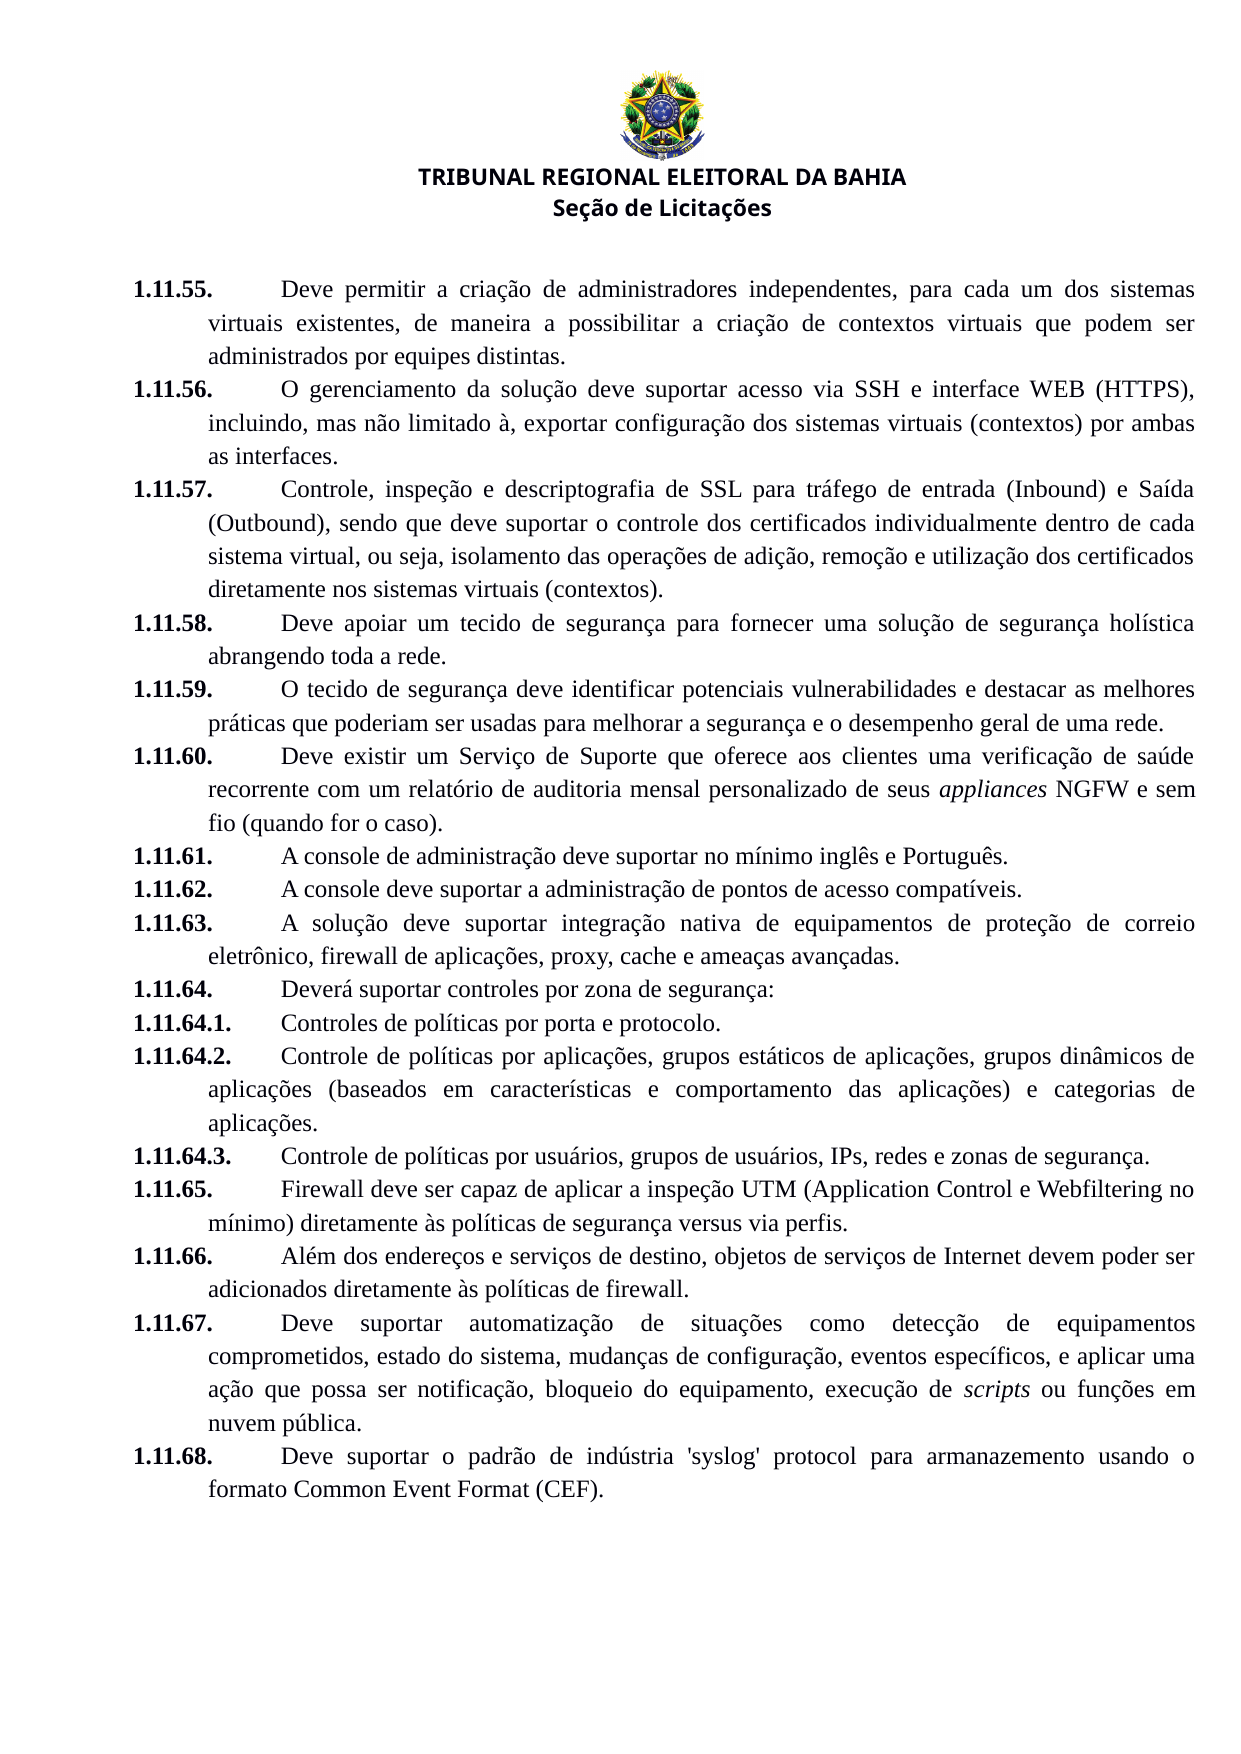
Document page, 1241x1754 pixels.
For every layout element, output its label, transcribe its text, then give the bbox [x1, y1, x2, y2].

list Deve existir um Serviço de Suporte que oferece aos clientes uma verificação de saúde recorrente com um relatório de auditoria mensal personalizado de seus appliances NGFW e sem fio (quando for o caso). [133, 738, 1196, 838]
list Controle de políticas por aplicações, grupos estáticos de aplicações, grupos dinâmicos de aplicações (baseados em características e comportamento das aplicações) e categorias de aplicações. [133, 1038, 1196, 1138]
list Deve apoiar um tecido de segurança para fornecer uma solução de segurança holística abrangendo toda a rede. [133, 604, 1196, 671]
list Deverá suportar controles por zona de segurança: [133, 971, 1196, 1004]
list Deve permitir a criação de administradores independentes, para cada um dos sistemas virtuais existentes, de maneira a possibilitar a criação de contextos virtuais que podem ser administrados por equipes distintas. [133, 271, 1196, 371]
list O tecido de segurança deve identificar potenciais vulnerabilidades e destacar as melhores práticas que poderiam ser usadas para melhorar a segurança e o desempenho geral de uma rede. [133, 671, 1196, 738]
list A console de administração deve suportar no mínimo inglês e Português. [133, 838, 1196, 871]
list A console deve suportar a administração de pontos de acesso compatíveis. [133, 871, 1196, 904]
list Controle, inspeção e descriptografia de SSL para tráfego de entrada (Inbound) e Saída (Outbound), sendo que deve suportar o controle dos certificados individualmente dentro de cada sistema virtual, ou seja, isolamento das operações de adição, remoção e utilização dos certificados diretamente nos sistemas virtuais (contextos). [133, 471, 1196, 604]
list Controles de políticas por porta e protocolo. [133, 1004, 1196, 1038]
list Firewall deve ser capaz de aplicar a inspeção UTM (Application Control e Webfiltering no mínimo) diretamente às políticas de segurança versus via perfis. [133, 1171, 1196, 1238]
list Deve suportar o padrão de indústria 'syslog' protocol para armanazemento usando o formato Common Event Format (CEF). [133, 1438, 1196, 1504]
list A solução deve suportar integração nativa de equipamentos de proteção de correio eletrônico, firewall de aplicações, proxy, cache e ameaças avançadas. [133, 904, 1196, 971]
list Controle de políticas por usuários, grupos de usuários, IPs, redes e zonas de segurança. [133, 1138, 1196, 1171]
list O gerenciamento da solução deve suportar acesso via SSH e interface WEB (HTTPS), incluindo, mas não limitado à, exportar configuração dos sistemas virtuais (contextos) por ambas as interfaces. [133, 371, 1196, 471]
list Além dos endereços e serviços de destino, objetos de serviços de Internet devem poder ser adicionados diretamente às políticas de firewall. [133, 1238, 1196, 1304]
list Deve suportar automatização de situações como detecção de equipamentos comprometidos, estado do sistema, mudanças de configuração, eventos específicos, e aplicar uma ação que possa ser notificação, bloqueio do equipamento, execução de scripts ou funções em nuvem pública. [133, 1304, 1196, 1438]
